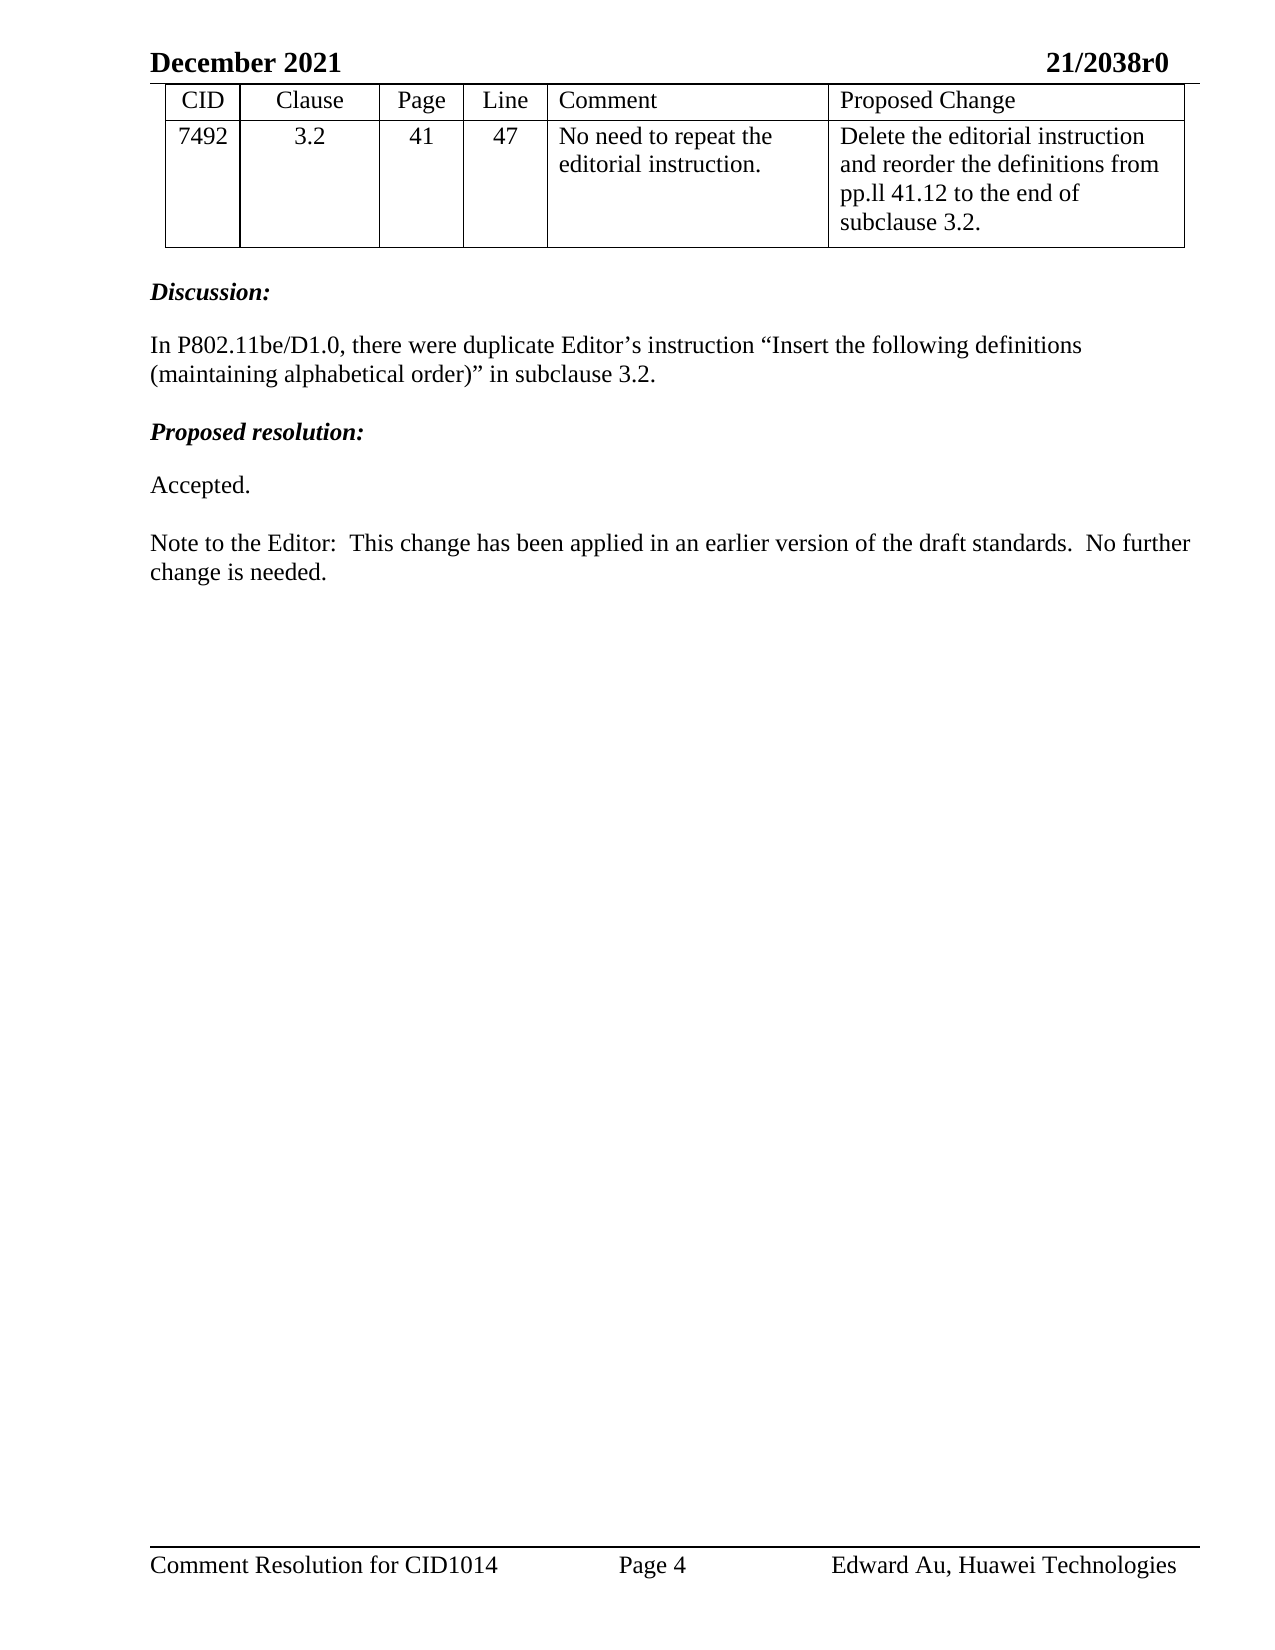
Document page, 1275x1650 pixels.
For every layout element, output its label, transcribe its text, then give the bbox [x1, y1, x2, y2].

table_cell No need to repeat the editorial instruction. [548, 121, 828, 247]
table_cell 3.2 [241, 121, 379, 247]
table_header Clause [241, 85, 379, 120]
table_cell 7492 [166, 121, 239, 247]
text Note to the Editor: This change has been applied in an earlier version of the draft standards. No further change is needed. [150, 528, 1200, 586]
text Proposed resolution: [150, 417, 1200, 446]
text In P802.11be/D1.0, there were duplicate Editor’s instruction “Insert the following definitions (maintaining alphabetical order)” in subclause 3.2. [150, 331, 1200, 388]
table_header Page [380, 85, 463, 120]
table_cell 47 [464, 121, 547, 247]
table_header Proposed Change [829, 85, 1184, 120]
table_header Comment [548, 85, 828, 120]
table_header CID [166, 85, 239, 120]
table_cell 41 [380, 121, 463, 247]
text Discussion: [150, 277, 1200, 306]
table_cell Delete the editorial instruction and reorder the definitions from pp.ll 41.12 to the end of subclause 3.2. [829, 121, 1184, 247]
text Accepted. [150, 471, 1200, 499]
table_header Line [464, 85, 547, 120]
